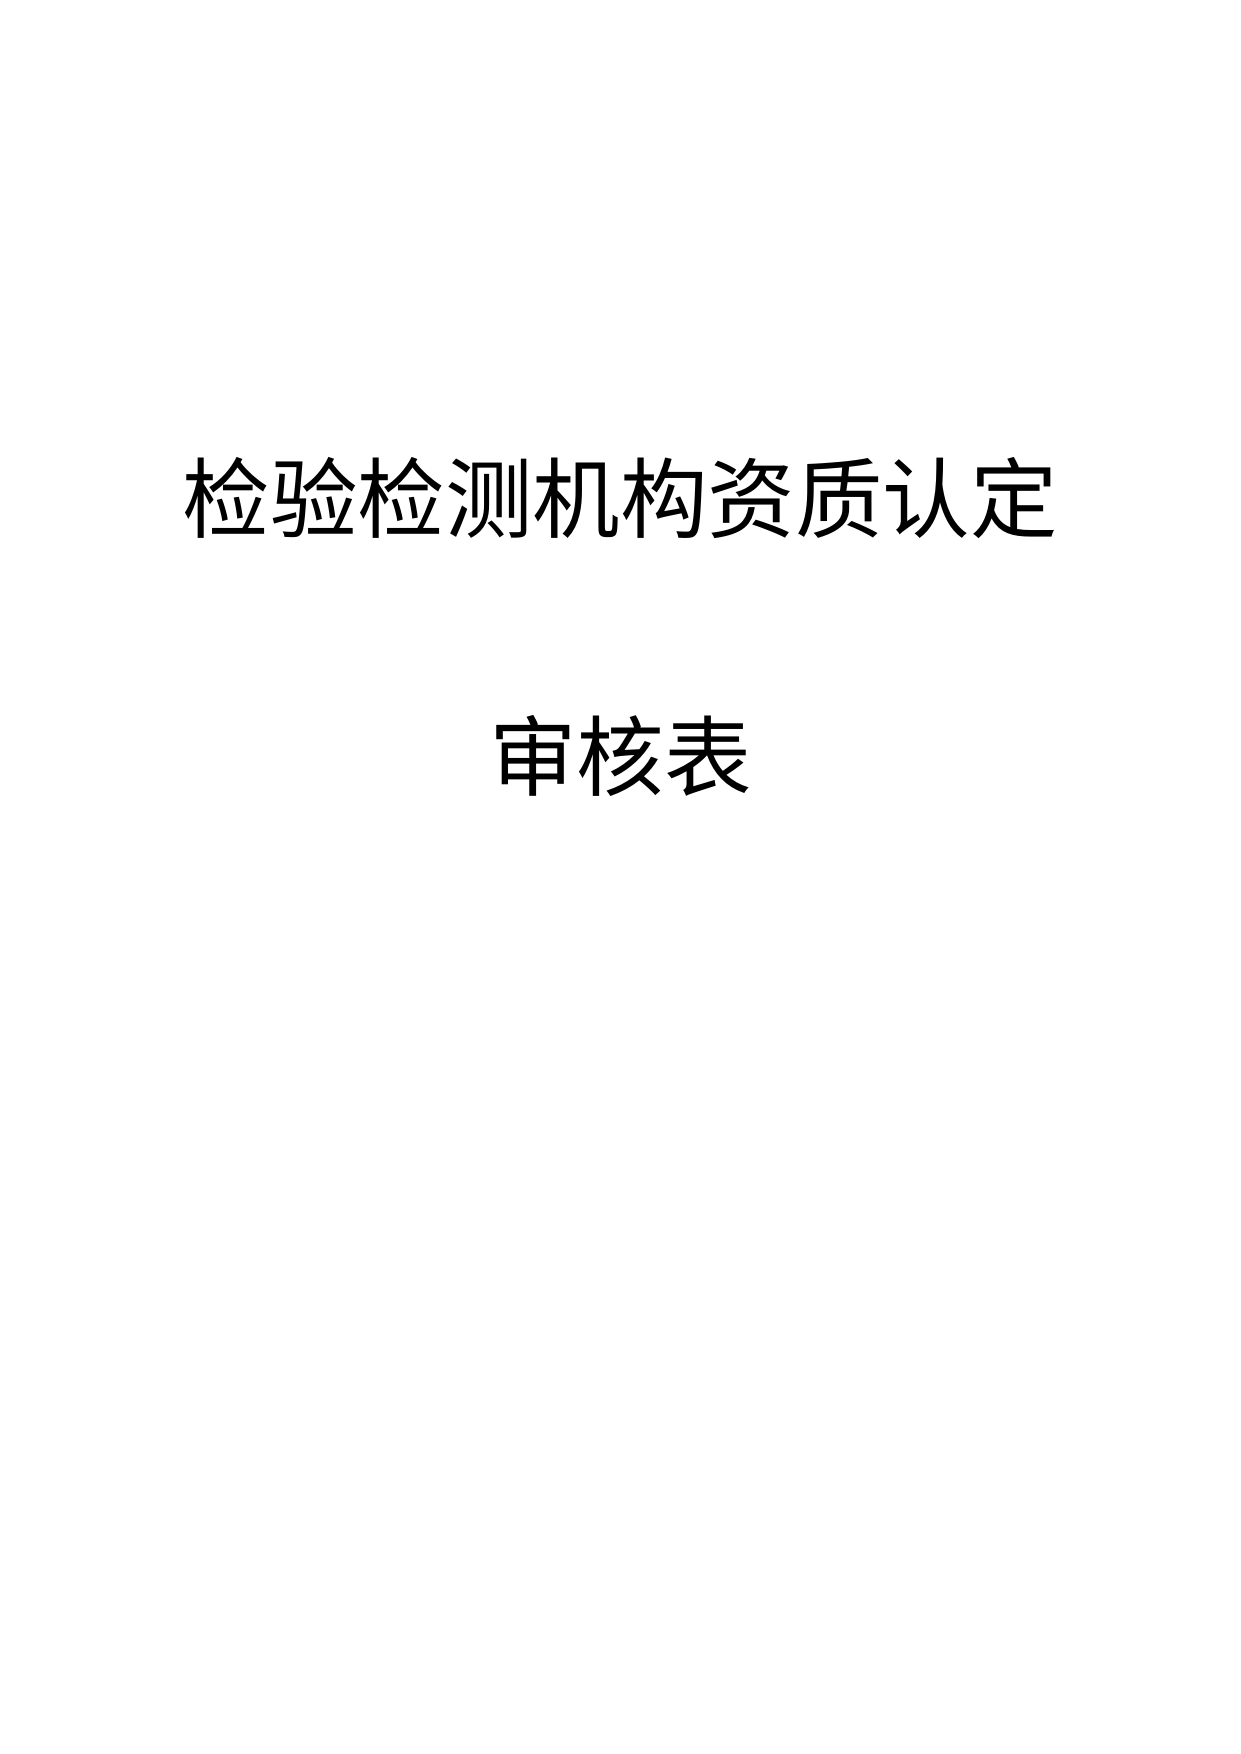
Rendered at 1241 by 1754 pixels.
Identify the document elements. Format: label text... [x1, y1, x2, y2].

text 审核表 [187, 688, 1053, 815]
text 检验检测机构资质认定 [177, 428, 1064, 558]
